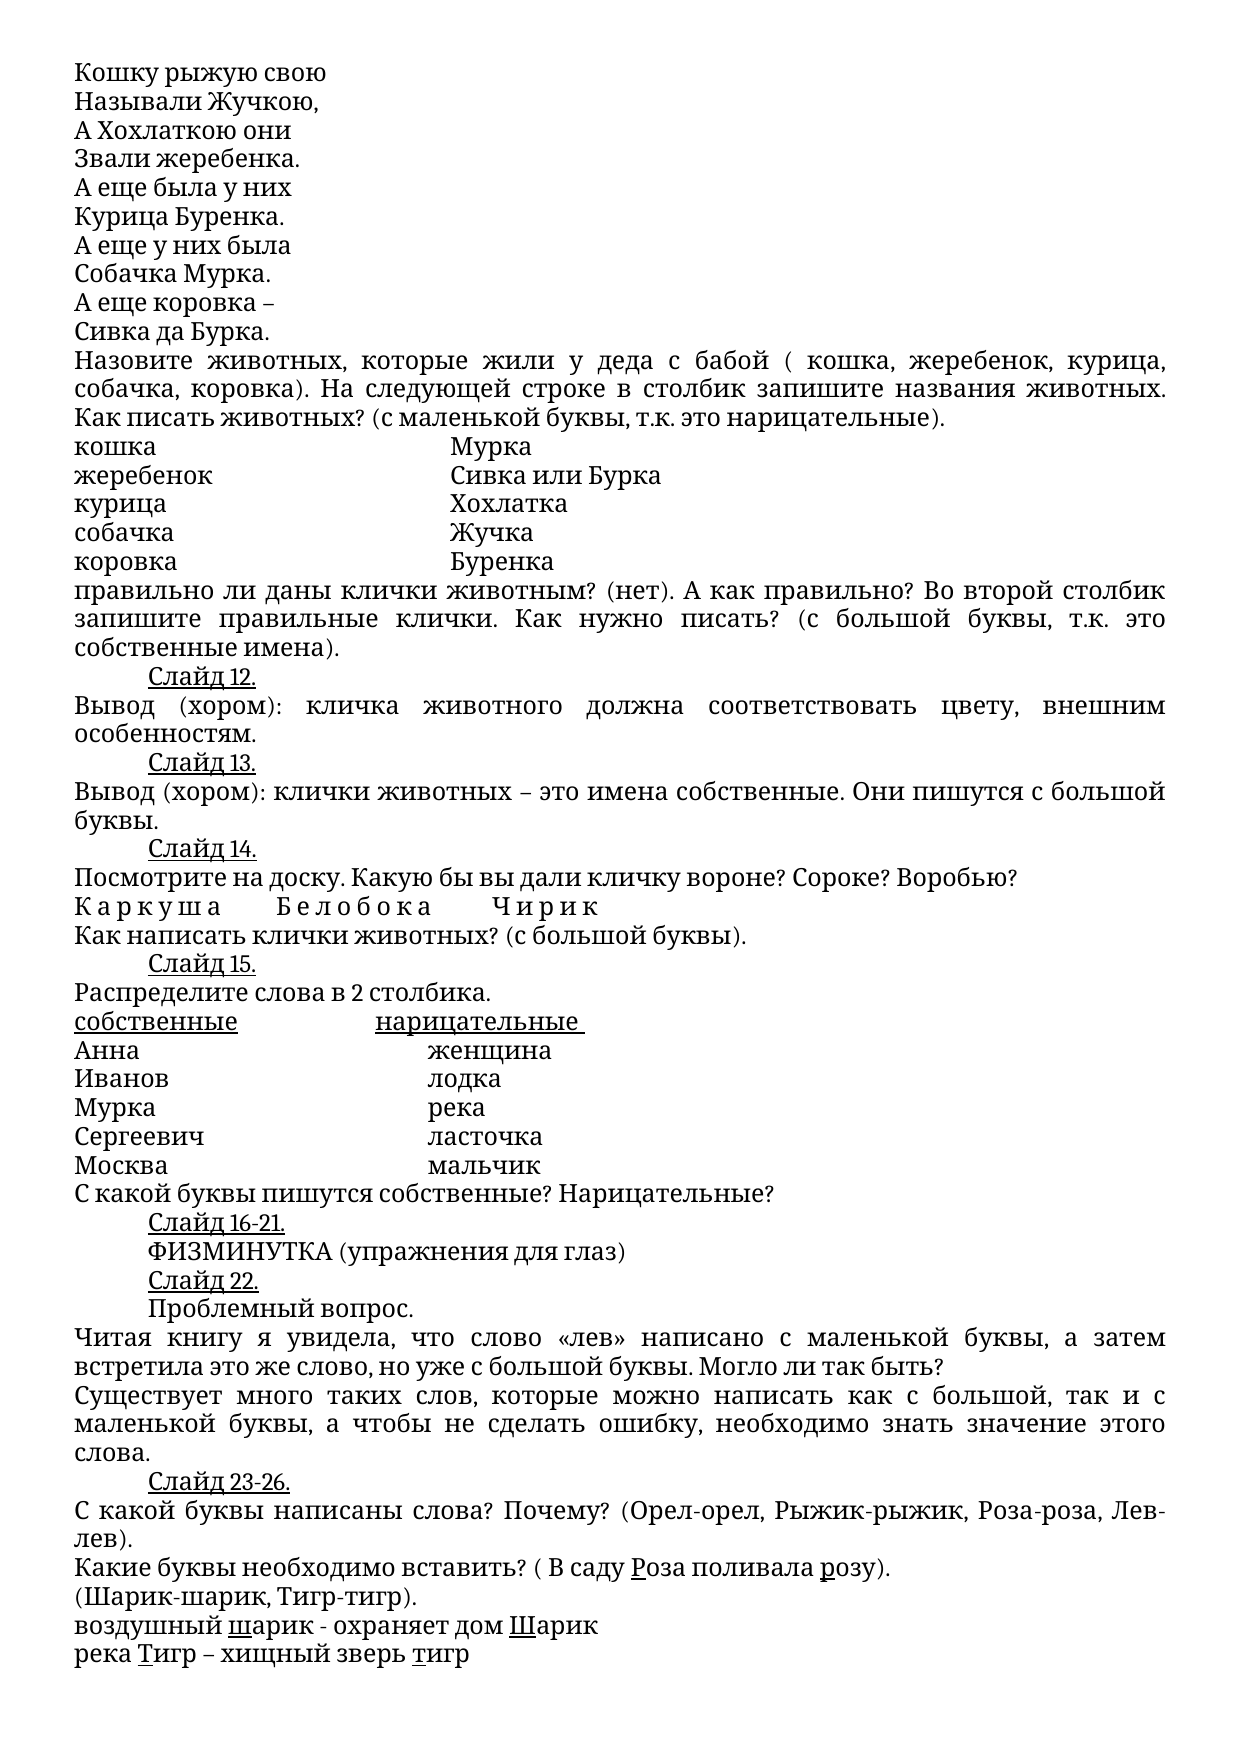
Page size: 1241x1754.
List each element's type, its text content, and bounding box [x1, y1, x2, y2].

text Иванов лодка [74, 1065, 1167, 1094]
text река Тигр – хищный зверь тигр [74, 1640, 1167, 1669]
text собачка Жучка [74, 519, 1167, 548]
text Анна женщина [74, 1037, 1167, 1065]
text Вывод (хором): клички животных – это имена собственные. Они пишутся с большой буквы. [74, 778, 1167, 835]
text Назовите животных, которые жили у деда с бабой ( кошка, жеребенок, курица, собачка, коровка). На следующей строке в столбик запишите названия животных. Как писать животных? (с маленькой буквы, т.к. это нарицательные). [74, 347, 1167, 433]
text Распределите слова в 2 столбика. [74, 979, 1167, 1008]
text Слайд 13. [74, 749, 1167, 778]
text (Шарик-шарик, Тигр-тигр). [74, 1583, 1167, 1612]
text Проблемный вопрос. [74, 1295, 1167, 1324]
text С какой буквы написаны слова? Почему? (Орел-орел, Рыжик-рыжик, Роза-роза, Лев-лев). [74, 1497, 1167, 1554]
text Сивка да Бурка. [74, 318, 1167, 347]
text Слайд 15. [74, 950, 1167, 979]
text правильно ли даны клички животным? (нет). А как правильно? Во второй столбик запишите правильные клички. Как нужно писать? (с большой буквы, т.к. это собственные имена). [74, 577, 1167, 663]
text Курица Буренка. [74, 203, 1167, 232]
text Москва мальчик [74, 1152, 1167, 1180]
text Слайд 16-21. [74, 1209, 1167, 1238]
text Слайд 22. [74, 1267, 1167, 1295]
text жеребенок Сивка или Бурка [74, 462, 1167, 490]
text кошка Мурка [74, 433, 1167, 462]
text ФИЗМИНУТКА (упражнения для глаз) [74, 1238, 1167, 1267]
text коровка Буренка [74, 548, 1167, 577]
text Как написать клички животных? (с большой буквы). [74, 922, 1167, 950]
text Собачка Мурка. [74, 260, 1167, 289]
text Посмотрите на доску. Какую бы вы дали кличку вороне? Сороке? Воробью? [74, 864, 1167, 893]
text Кошку рыжую свою [74, 59, 1167, 88]
text Слайд 12. [74, 663, 1167, 692]
text А еще у них была [74, 232, 1167, 260]
text А еще была у них [74, 174, 1167, 203]
text собственные нарицательные [74, 1008, 1167, 1037]
text А еще коровка – [74, 289, 1167, 318]
text курица Хохлатка [74, 490, 1167, 519]
text Слайд 23-26. [74, 1468, 1167, 1497]
text Существует много таких слов, которые можно написать как с большой, так и с маленькой буквы, а чтобы не сделать ошибку, необходимо знать значение этого слова. [74, 1382, 1167, 1468]
text А Хохлаткою они [74, 117, 1167, 145]
text Вывод (хором): кличка животного должна соответствовать цвету, внешним особенностям. [74, 692, 1167, 749]
text К а р к у ш а Б е л о б о к а Ч и р и к [74, 893, 1167, 922]
text С какой буквы пишутся собственные? Нарицательные? [74, 1180, 1167, 1209]
text воздушный шарик - охраняет дом Шарик [74, 1612, 1167, 1640]
text Звали жеребенка. [74, 145, 1167, 174]
text Сергеевич ласточка [74, 1123, 1167, 1152]
text Мурка река [74, 1094, 1167, 1123]
text Слайд 14. [74, 835, 1167, 864]
text Называли Жучкою, [74, 88, 1167, 117]
text Читая книгу я увидела, что слово «лев» написано с маленькой буквы, а затем встретила это же слово, но уже с большой буквы. Могло ли так быть? [74, 1324, 1167, 1382]
text Какие буквы необходимо вставить? ( В саду Роза поливала розу). [74, 1554, 1167, 1583]
